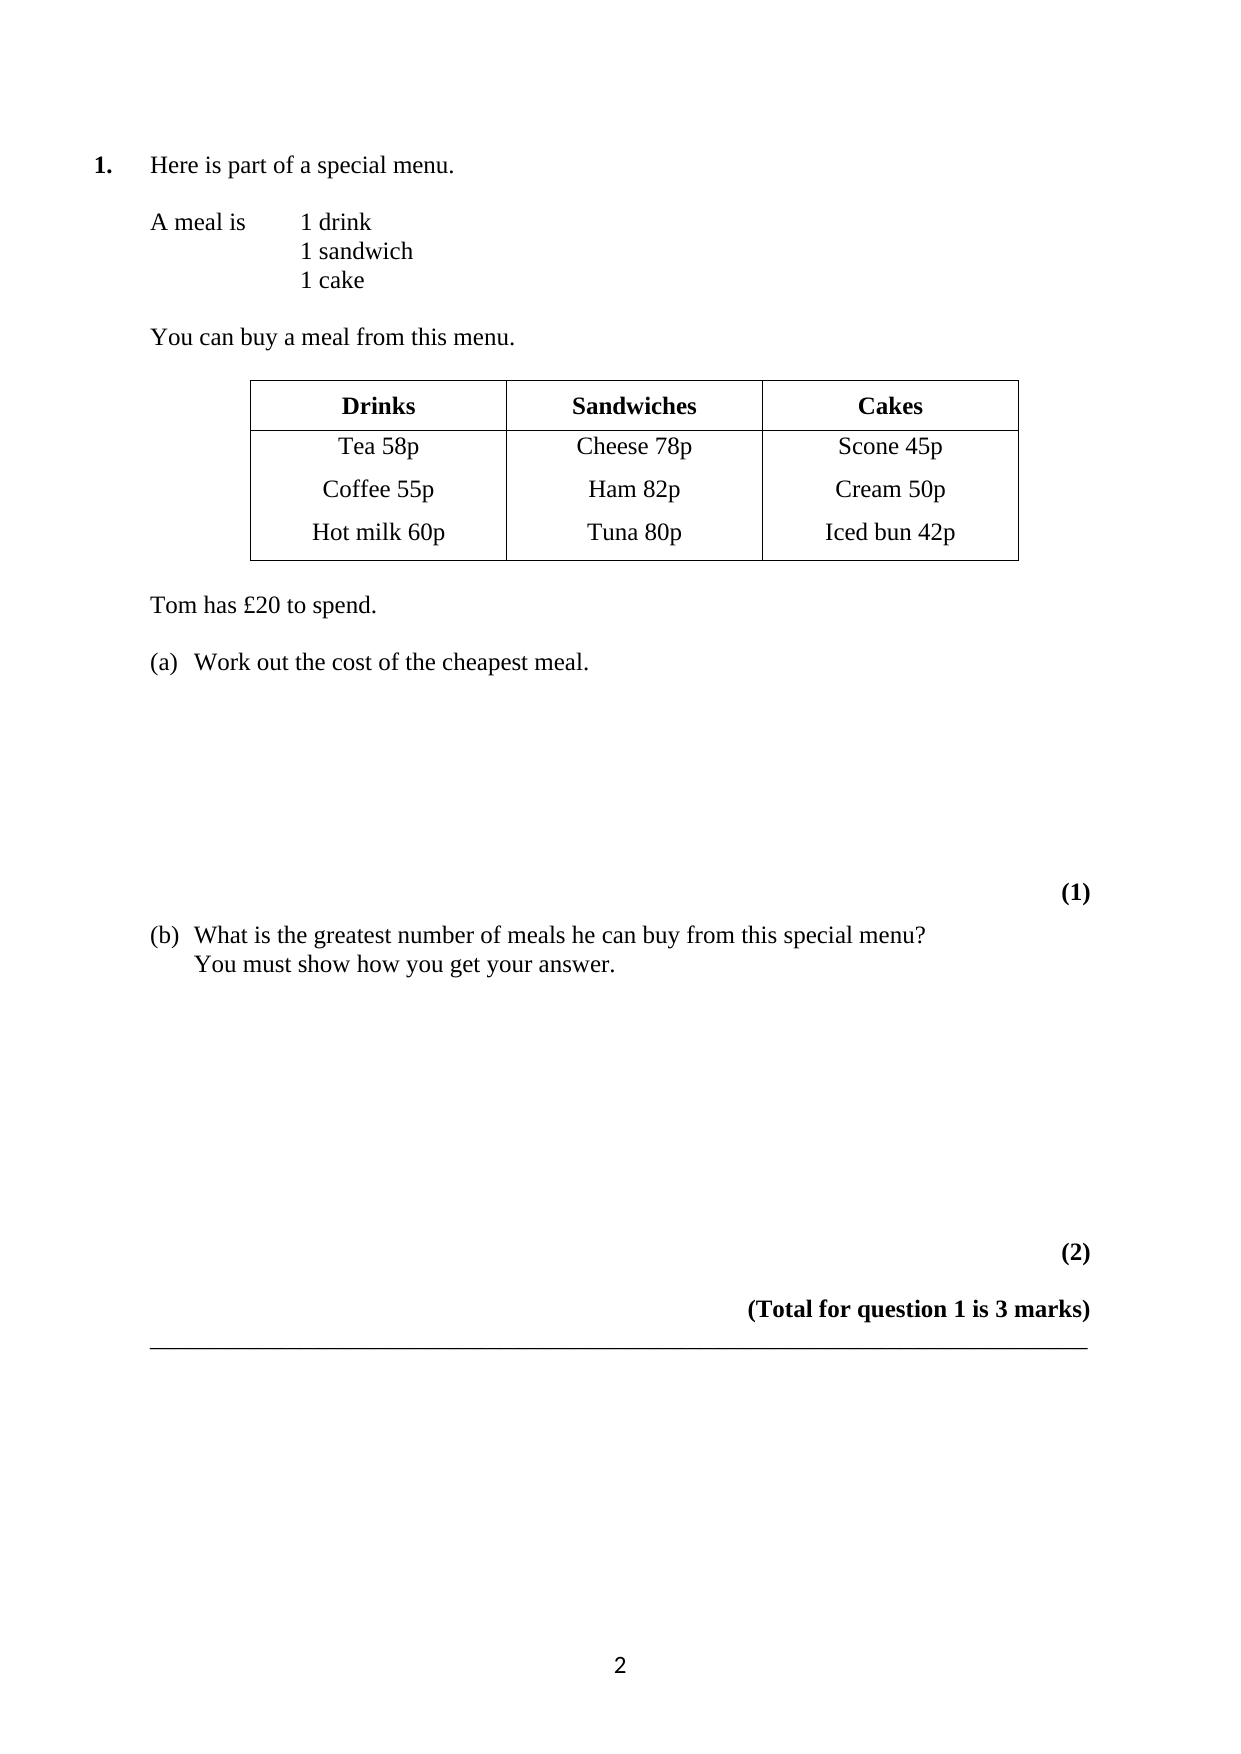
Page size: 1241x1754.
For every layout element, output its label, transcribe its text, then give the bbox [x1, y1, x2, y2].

table_header Cakes [763, 381, 1018, 430]
table_cell Cheese 78p Ham 82p Tuna 80p [507, 431, 762, 560]
text (a) Work out the cost of the cheapest meal. [150, 647, 1090, 676]
text (Total for question 1 is 3 marks) [150, 1294, 1090, 1323]
text You can buy a meal from this menu. [150, 322, 1090, 351]
text 1 cake [225, 265, 1090, 294]
text You must show how you get your answer. [150, 949, 1090, 978]
text Tom has £20 to spend. [150, 590, 1090, 618]
text 1 sandwich [225, 236, 1090, 265]
table_header Drinks [251, 381, 506, 430]
text 1. Here is part of a special menu. [94, 150, 1090, 179]
table_cell Tea 58p Coffee 55p Hot milk 60p [251, 431, 506, 560]
text (b) What is the greatest number of meals he can buy from this special menu? [150, 920, 1090, 949]
text ___________________________________________________________________________ [150, 1323, 1090, 1352]
text (2) [150, 1237, 1090, 1265]
table_cell 45p Cream 50p Iced bun 42p [763, 431, 1018, 560]
text (1) [150, 877, 1090, 906]
table_header Sandwiches [507, 381, 762, 430]
text A meal is 1 drink [150, 207, 1090, 236]
